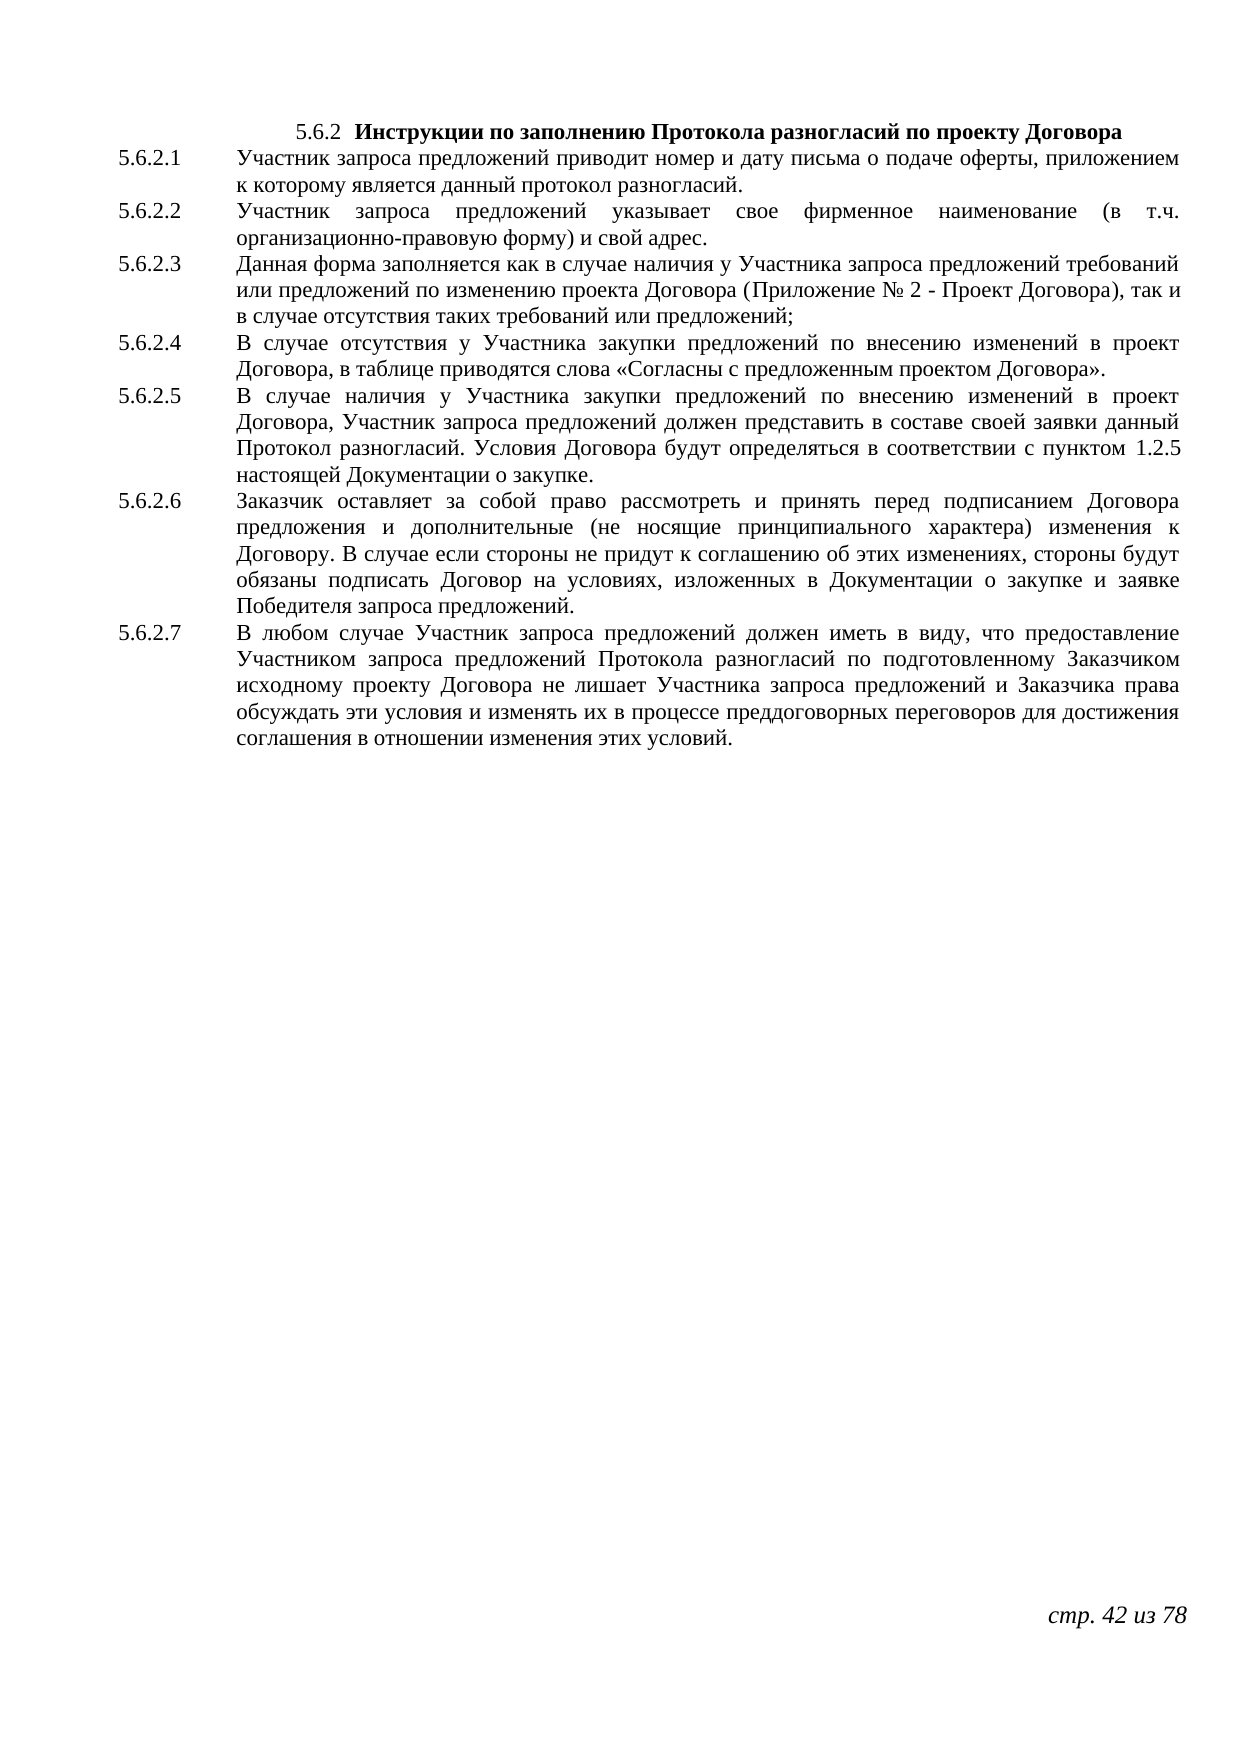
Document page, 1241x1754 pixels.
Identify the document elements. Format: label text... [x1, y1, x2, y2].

text Заказчик оставляет за собой право рассмотреть и принять перед подписанием Договора предложения и дополнительные (не носящие принципиального характера) изменения к Договору. В случае если стороны не придут к соглашению об этих изменениях, стороны будут обязаны подписать Договор на условиях, изложенных в Документации о закупке и заявке Победителя запроса предложений. [118, 487, 1181, 619]
text Инструкции по заполнению Протокола разногласий по проекту Договора [236, 118, 1181, 144]
text Данная форма заполняется как в случае наличия у Участника запроса предложений требований или предложений по изменению проекта Договора (Приложение № 2 - Проект Договора), так и в случае отсутствия таких требований или предложений; [118, 250, 1181, 329]
text В случае отсутствия у Участника закупки предложений по внесению изменений в проект Договора, в таблице приводятся слова «Согласны с предложенным проектом Договора». [118, 329, 1181, 382]
text В случае наличия у Участника закупки предложений по внесению изменений в проект Договора, Участник запроса предложений должен представить в составе своей заявки данный Протокол разногласий. Условия Договора будут определяться в соответствии с пунктом 1.2.5 настоящей Документации о закупке. [118, 382, 1181, 487]
text В любом случае Участник запроса предложений должен иметь в виду, что предоставление Участником запроса предложений Протокола разногласий по подготовленному Заказчиком исходному проекту Договора не лишает Участника запроса предложений и Заказчика права обсуждать эти условия и изменять их в процессе преддоговорных переговоров для достижения соглашения в отношении изменения этих условий. [118, 619, 1181, 751]
text Участник запроса предложений указывает свое фирменное наименование (в т.ч. организационно-правовую форму) и свой адрес. [118, 197, 1181, 250]
text Участник запроса предложений приводит номер и дату письма о подаче оферты, приложением к которому является данный протокол разногласий. [118, 144, 1181, 197]
